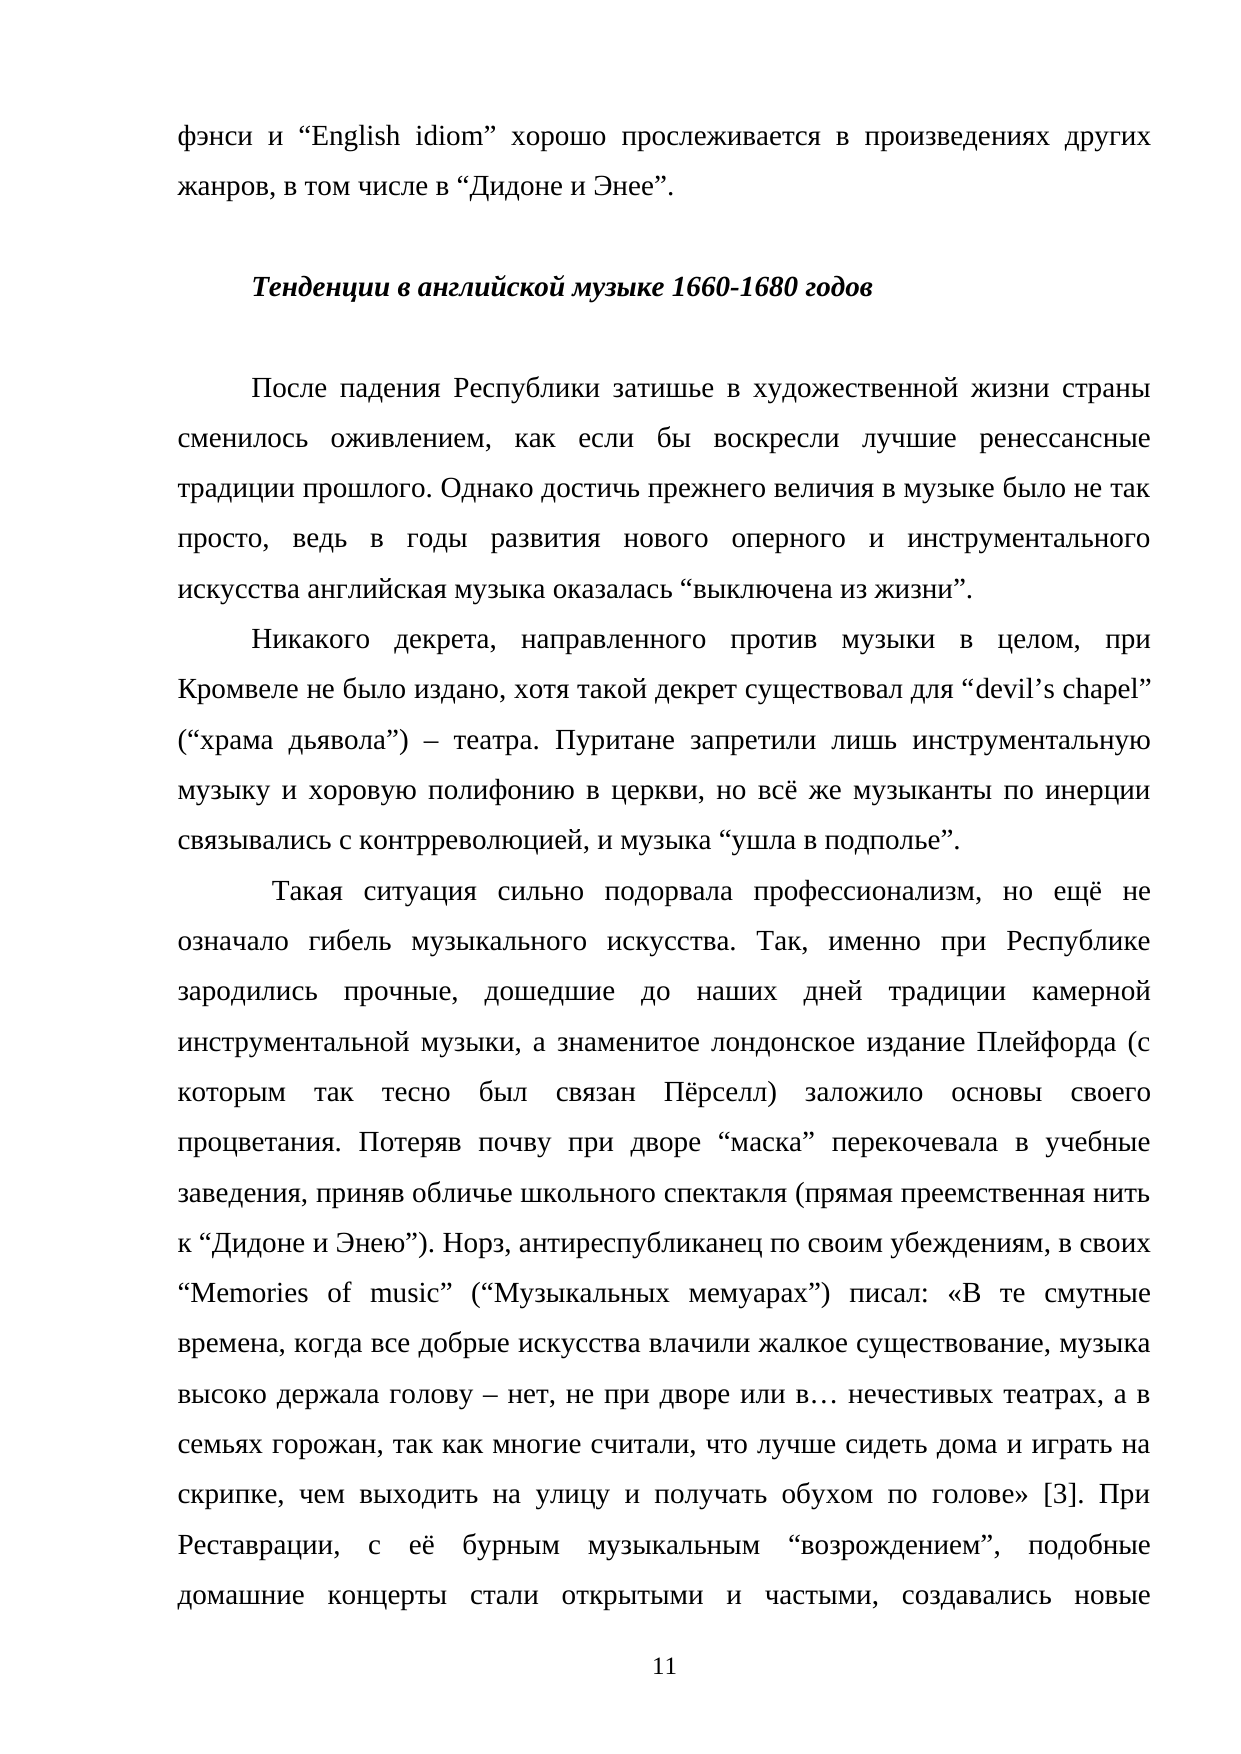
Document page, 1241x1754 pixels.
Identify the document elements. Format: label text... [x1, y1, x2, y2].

text После падения Республики затишье в художественной жизни страны сменилось оживлением, как если бы воскресли лучшие ренессансные традиции прошлого. Однако достичь прежнего величия в музыке было не так просто, ведь в годы развития нового оперного и инструментального искусства английская музыка оказалась “выключена из жизни”. [177, 370, 1152, 604]
text Тенденции в английской музыке 1660-1680 годов [177, 269, 1152, 303]
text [177, 118, 1152, 202]
text Никакого декрета, направленного против музыки в целом, при Кромвеле не было издано, хотя такой декрет существовал для “devil’s chapel” (“храма дьявола”) – театра. Пуритане запретили лишь инструментальную музыку и хоровую полифонию в церкви, но всё же музыканты по инерции связывались с контрреволюцией, и музыка “ушла в подполье”. [177, 621, 1152, 856]
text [177, 873, 1152, 1611]
